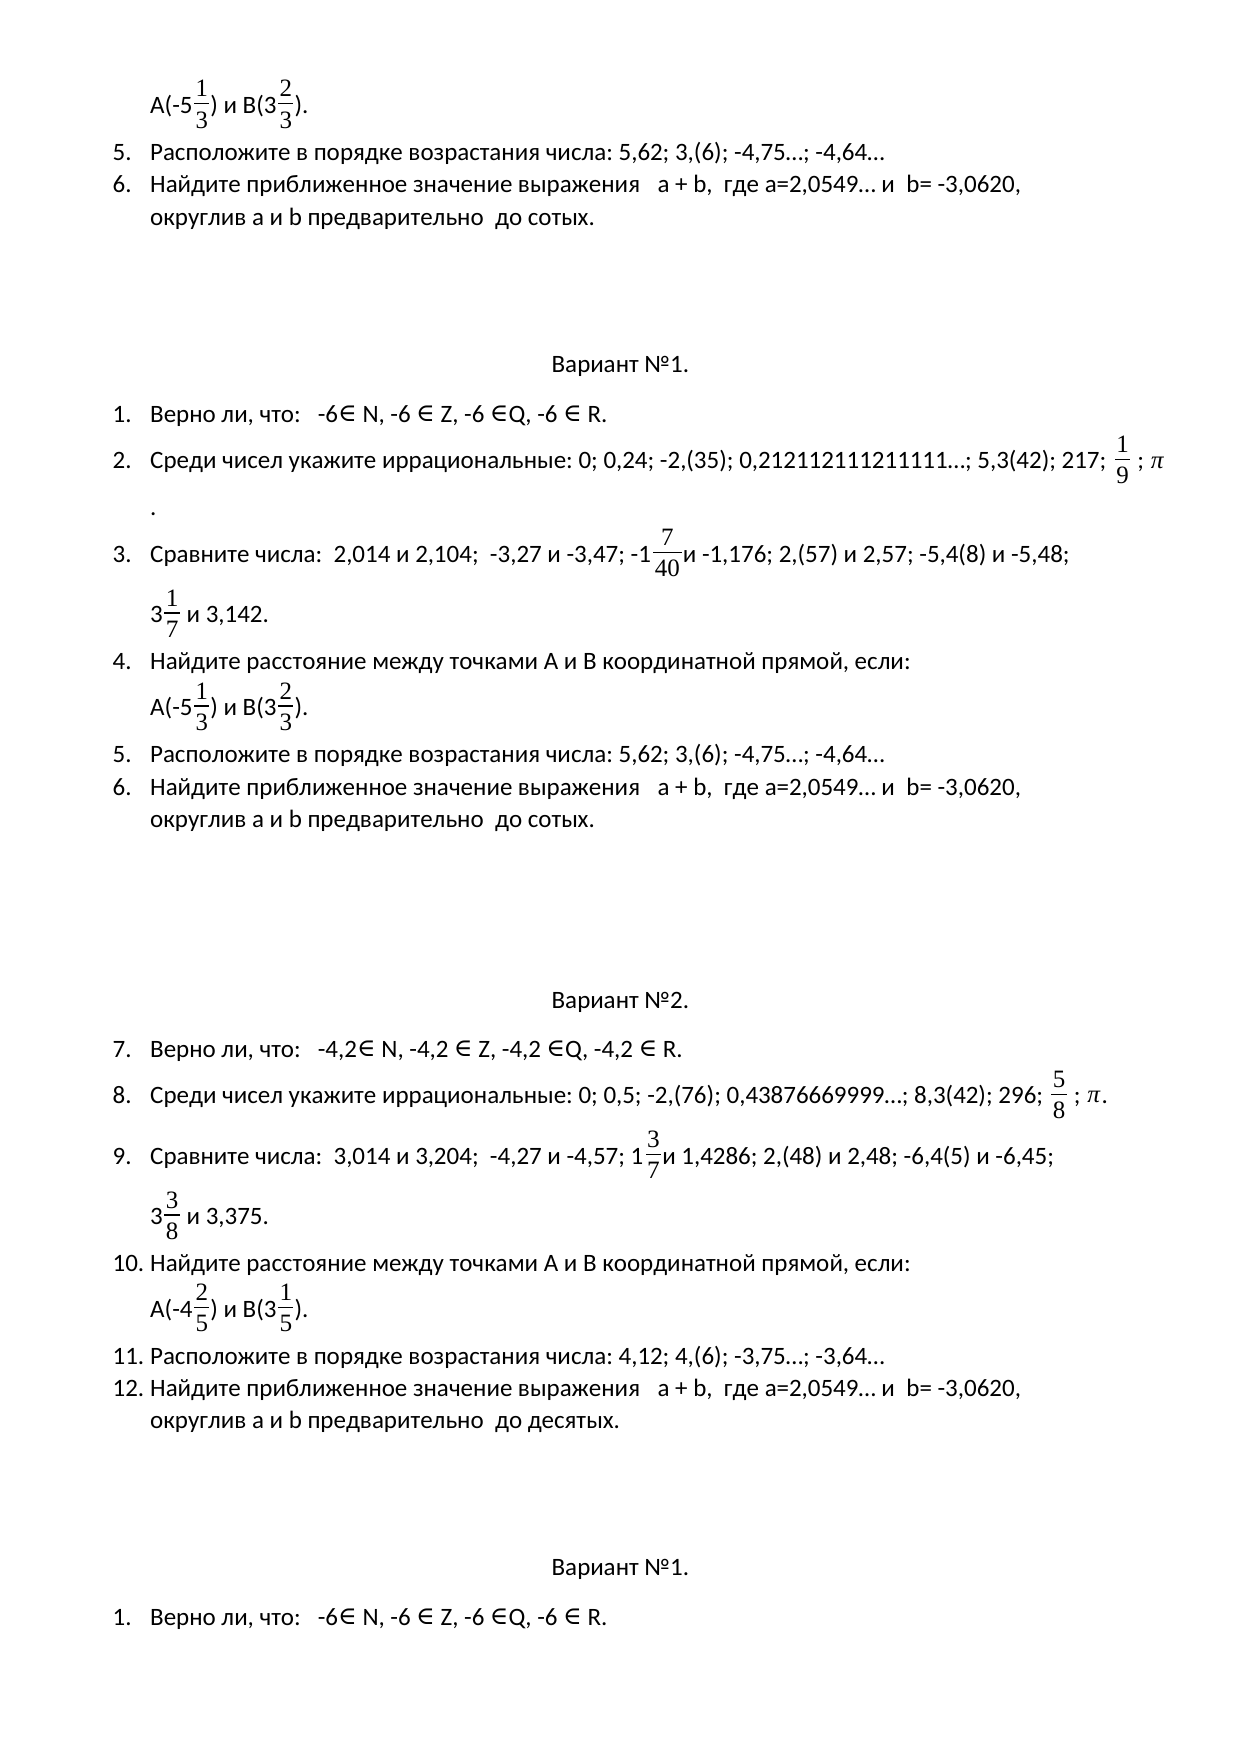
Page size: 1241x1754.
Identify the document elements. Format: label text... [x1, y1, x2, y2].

list Найдите приближенное значение выражения a + b, где a=2,0549… и b= -3,0620, округлив a и b предварительно до десятых. [112, 1372, 1165, 1434]
list Сравните числа: 2,014 и 2,104; -3,27 и -3,47; -1и -1,176; 2,(57) и 2,57; -5,4(8) и -5,48; 3 и 3,142. [112, 523, 1165, 643]
list Верно ли, что: -4,2 N, -4,2 Z, -4,2 Q, -4,2 R. [112, 1033, 1165, 1064]
text Вариант №1. [75, 1551, 1165, 1582]
list Сравните числа: 3,014 и 3,204; -4,27 и -4,57; 1и 1,4286; 2,(48) и 2,48; -6,4(5) и -6,45; 3 и 3,375. [112, 1126, 1165, 1245]
list Верно ли, что: -6 N, -6 Z, -6 Q, -6 R. [112, 398, 1165, 429]
list Верно ли, что: -6 N, -6 Z, -6 Q, -6 R. [112, 1601, 1165, 1631]
text Вариант №1. [75, 349, 1165, 379]
list Среди чисел укажите иррациональные: 0; 0,24; -2,(35); 0,212112111211111…; 5,3(42); 217; ; . [112, 431, 1165, 522]
list Среди чисел укажите иррациональные: 0; 0,5; -2,(76); 0,43876669999…; 8,3(42); 296; ; . [112, 1065, 1165, 1124]
list Расположите в порядке возрастания числа: 4,12; 4,(6); -3,75…; -3,64… [112, 1340, 1165, 1371]
list Найдите приближенное значение выражения a + b, где a=2,0549… и b= -3,0620, округлив a и b предварительно до сотых. [112, 771, 1165, 834]
list Расположите в порядке возрастания числа: 5,62; 3,(6); -4,75…; -4,64… [112, 136, 1165, 167]
list А(-5) и В(3). [150, 677, 1165, 736]
text Вариант №2. [75, 984, 1165, 1014]
list Расположите в порядке возрастания числа: 5,62; 3,(6); -4,75…; -4,64… [112, 739, 1165, 769]
list Найдите расстояние между точками А и В координатной прямой, если: [112, 645, 1165, 676]
list Найдите расстояние между точками А и В координатной прямой, если: [112, 1247, 1165, 1277]
list А(-4) и В(3). [150, 1279, 1165, 1338]
list Найдите приближенное значение выражения a + b, где a=2,0549… и b= -3,0620, округлив a и b предварительно до сотых. [112, 169, 1165, 231]
list А(-5) и В(3). [150, 75, 1165, 134]
